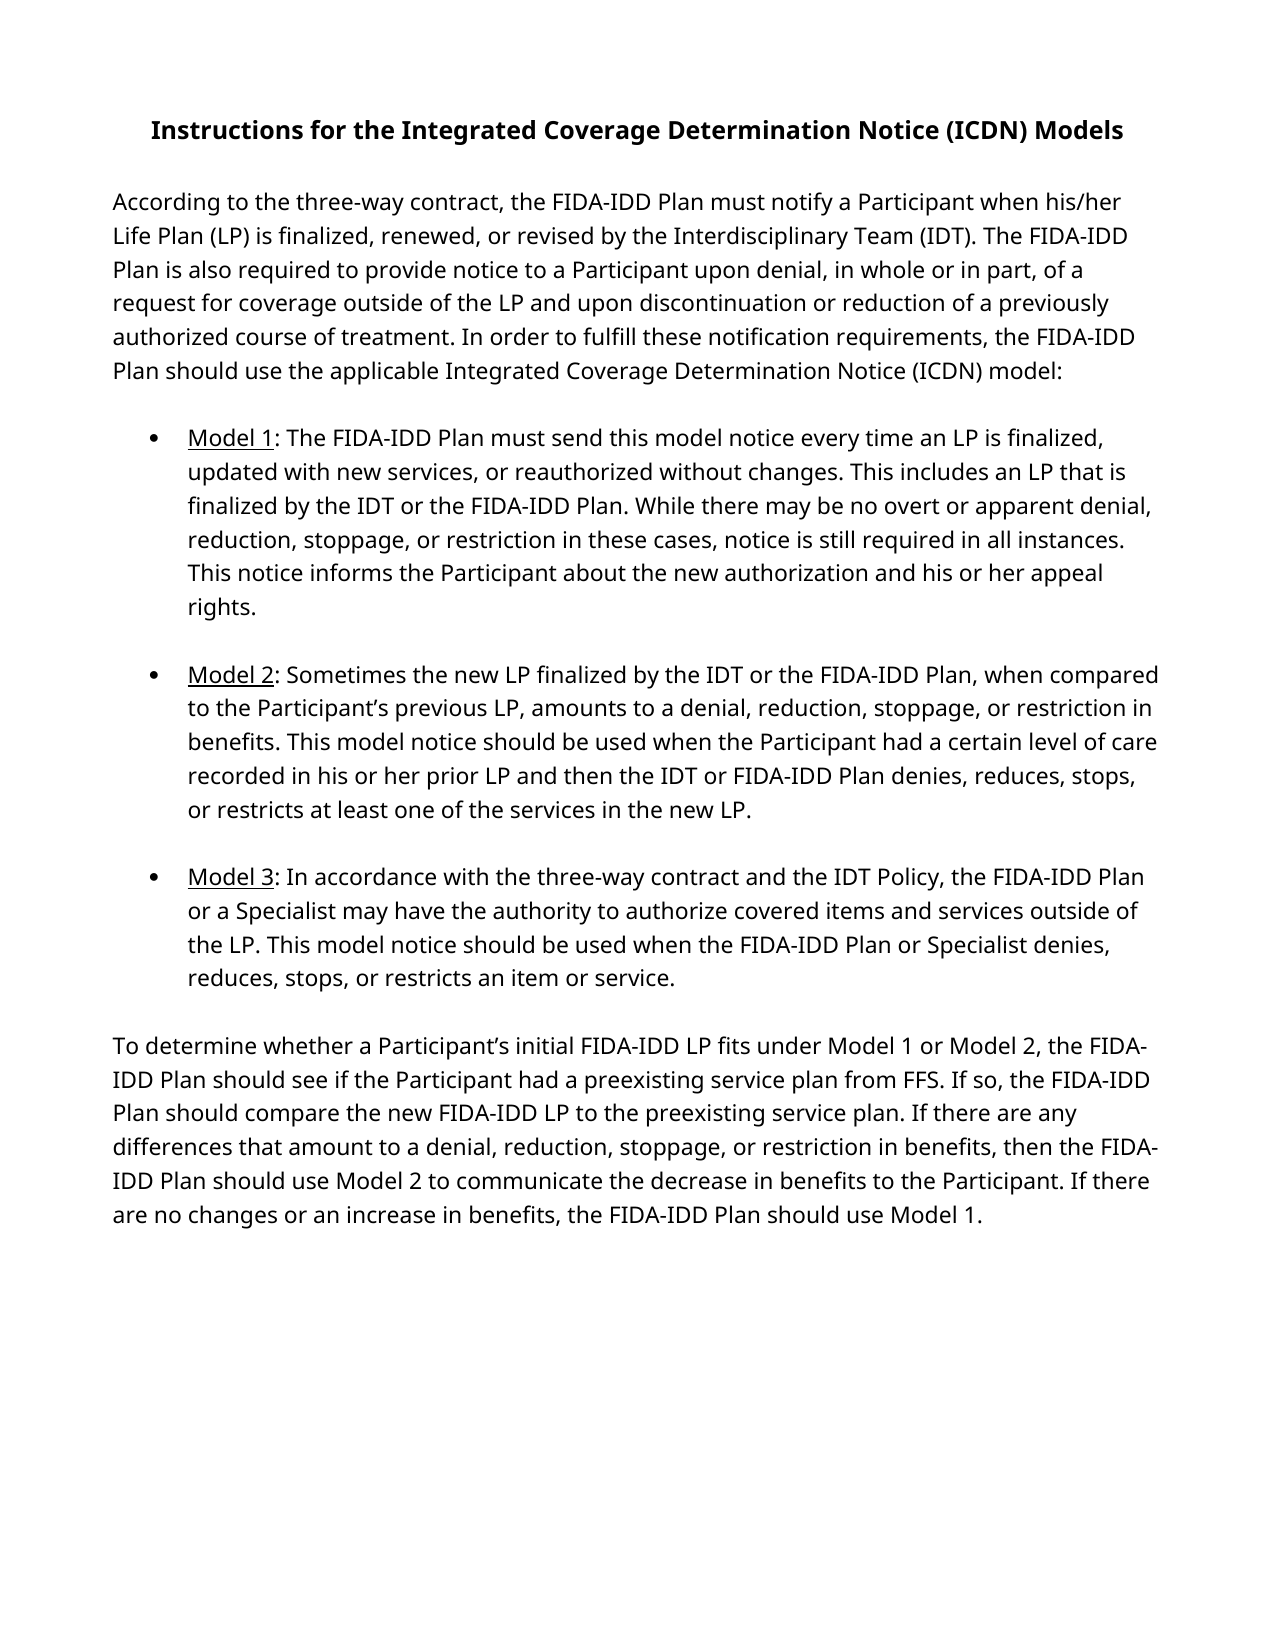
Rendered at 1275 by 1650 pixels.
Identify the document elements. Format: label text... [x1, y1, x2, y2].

list Model 3: In accordance with the three-way contract and the IDT Policy, the FIDA-IDD Plan or a Specialist may have the authority to authorize covered items and services outside of the LP. This model notice should be used when the FIDA-IDD Plan or Specialist denies, reduces, stops, or restricts an item or service. [150, 861, 1162, 993]
text Instructions for the Integrated Coverage Determination Notice (ICDN) Models [112, 112, 1162, 147]
list Model 1: The FIDA-IDD Plan must send this model notice every time an LP is finalized, updated with new services, or reauthorized without changes. This includes an LP that is finalized by the IDT or the FIDA-IDD Plan. While there may be no overt or apparent denial, reduction, stoppage, or restriction in these cases, notice is still required in all instances. This notice informs the Participant about the new authorization and his or her appeal rights. [150, 422, 1162, 622]
text According to the three-way contract, the FIDA-IDD Plan must notify a Participant when his/her Life Plan (LP) is finalized, renewed, or revised by the Interdisciplinary Team (IDT). The FIDA-IDD Plan is also required to provide notice to a Participant upon denial, in whole or in part, of a request for coverage outside of the LP and upon discontinuation or reduction of a previously authorized course of treatment. In order to fulfill these notification requirements, the FIDA-IDD Plan should use the applicable Integrated Coverage Determination Notice (ICDN) model: [112, 186, 1162, 386]
text To determine whether a Participant’s initial FIDA-IDD LP fits under Model 1 or Model 2, the FIDA-IDD Plan should see if the Participant had a preexisting service plan from FFS. If so, the FIDA-IDD Plan should compare the new FIDA-IDD LP to the preexisting service plan. If there are any differences that amount to a denial, reduction, stoppage, or restriction in benefits, then the FIDA-IDD Plan should use Model 2 to communicate the decrease in benefits to the Participant. If there are no changes or an increase in benefits, the FIDA-IDD Plan should use Model 1. [112, 1030, 1162, 1230]
list Model 2: Sometimes the new LP finalized by the IDT or the FIDA-IDD Plan, when compared to the Participant’s previous LP, amounts to a denial, reduction, stoppage, or restriction in benefits. This model notice should be used when the Participant had a certain level of care recorded in his or her prior LP and then the IDT or FIDA-IDD Plan denies, reduces, stops, or restricts at least one of the services in the new LP. [150, 658, 1162, 825]
